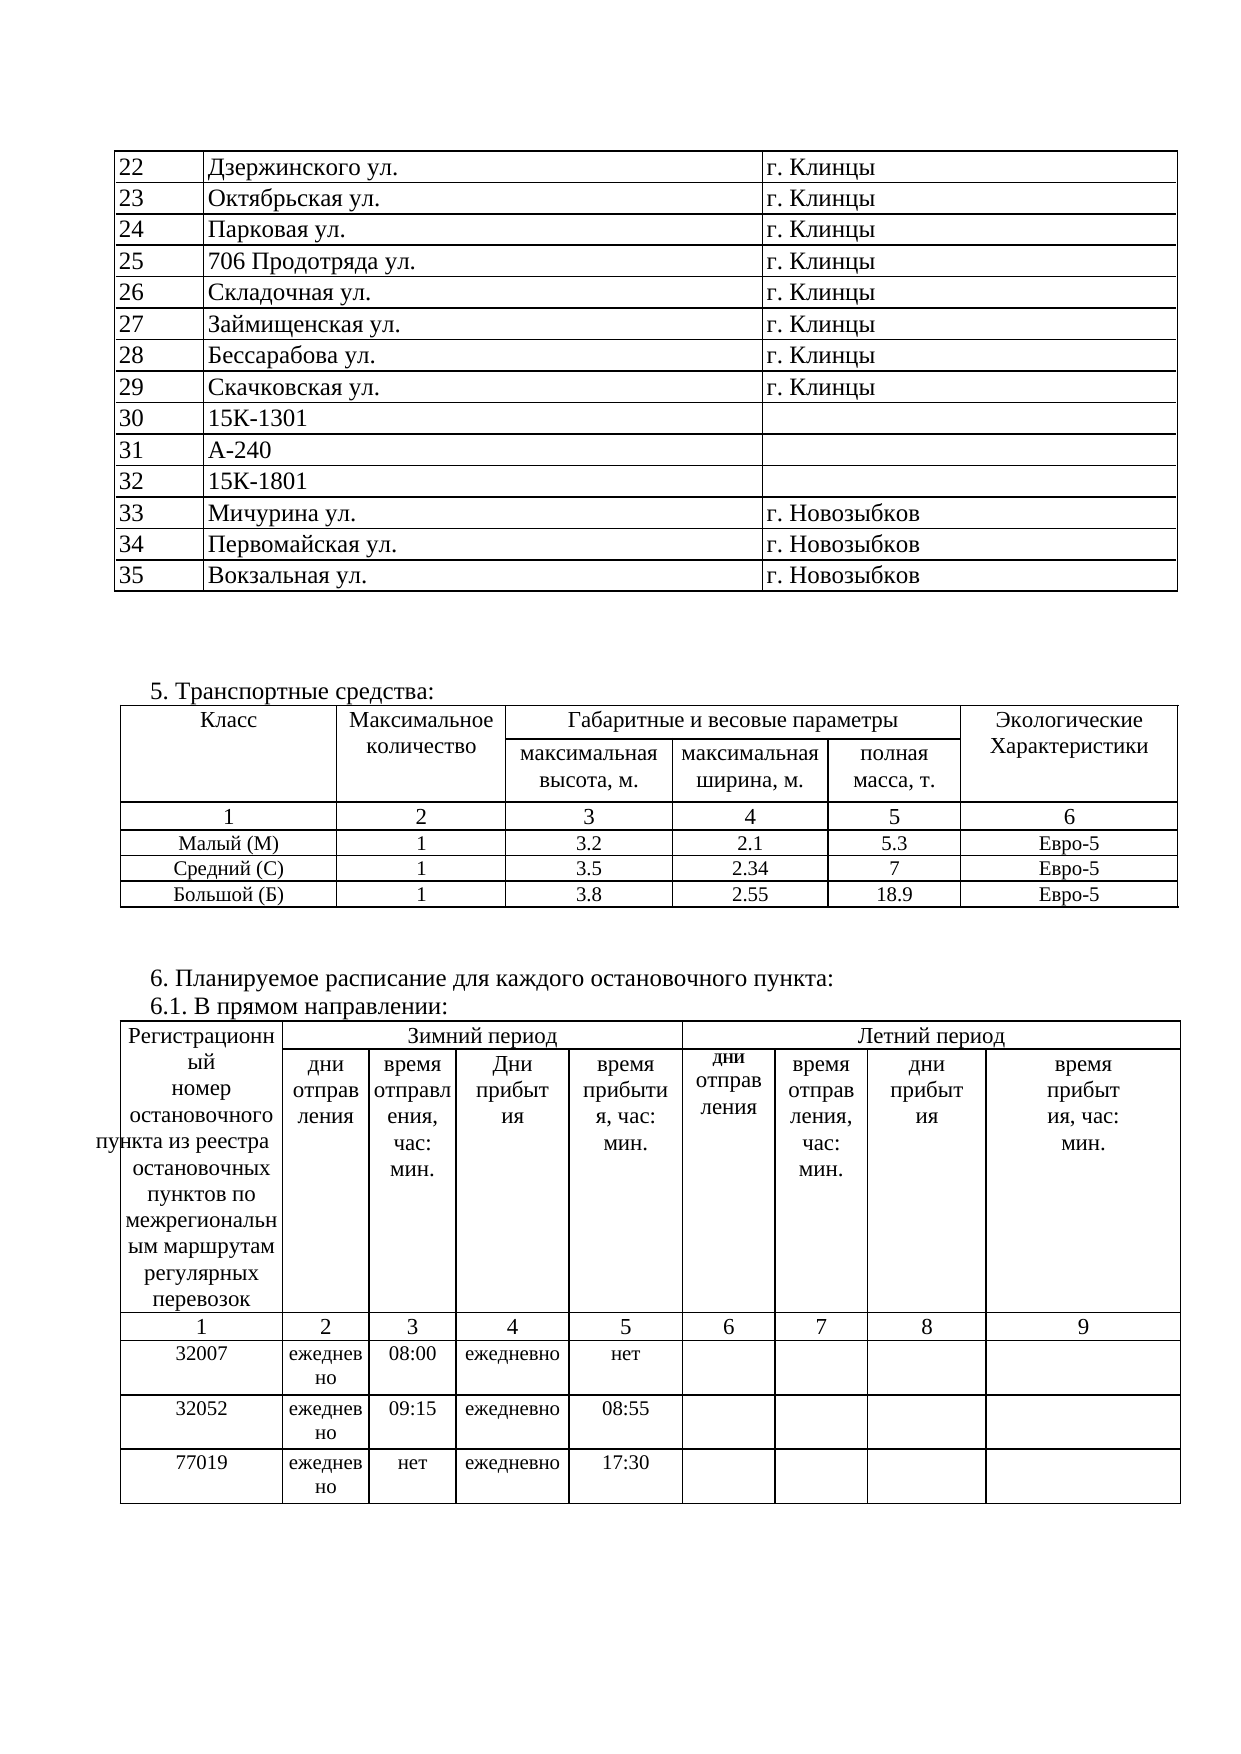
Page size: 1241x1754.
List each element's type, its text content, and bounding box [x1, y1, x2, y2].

table_cell Евро-5 [961, 831, 1177, 855]
table_cell Бессарабова ул. [204, 340, 762, 370]
table_cell 32 [115, 466, 203, 496]
table_cell Большой (Б) [121, 882, 336, 906]
table_cell 7 [829, 856, 960, 880]
table_cell г. Клинцы [763, 213, 1177, 244]
table_cell Евро-5 [961, 856, 1177, 880]
table_cell [763, 402, 1177, 433]
table_cell г. Клинцы [763, 307, 1177, 339]
table_cell дни отправ ления [283, 1050, 368, 1312]
table_cell 25 [115, 245, 203, 276]
table_cell ежедневно [457, 1341, 568, 1394]
table_cell Малый (М) [121, 831, 336, 855]
table_cell дни прибыт ия [868, 1050, 985, 1312]
table_cell 28 [115, 340, 203, 370]
table_cell Парковая ул. [204, 215, 762, 244]
table_cell ежедневно [457, 1396, 568, 1448]
table_cell 26 [115, 277, 203, 307]
table_cell [987, 1341, 1180, 1394]
table_cell г. Клинцы [763, 181, 1177, 213]
table_cell 706 Продотряда ул. [204, 246, 762, 276]
table_header Класс [121, 706, 336, 801]
table_cell [683, 1450, 774, 1503]
table_cell 2.1 [673, 831, 827, 855]
table_cell Средний (С) [121, 856, 336, 880]
table_cell Дзержинского ул. [204, 152, 762, 181]
table_cell время прибыт ия, час: мин. [987, 1050, 1180, 1312]
table_cell 17:30 [570, 1450, 682, 1503]
table_cell 9 [987, 1313, 1180, 1339]
table_cell г. Новозыбков [763, 559, 1177, 590]
table_cell г. Клинцы [763, 244, 1177, 276]
table_cell 5 [570, 1313, 682, 1339]
table_cell 4 [673, 803, 827, 829]
text 5. Транспортные средства: [150, 676, 1090, 704]
table_cell 18.9 [829, 882, 960, 906]
table_cell Дни прибыт ия [457, 1050, 568, 1312]
table_cell 1 [121, 803, 336, 829]
table_cell время отправ ления, час: мин. [776, 1050, 867, 1312]
table_cell 27 [115, 308, 203, 339]
table_cell Складочная ул. [204, 277, 762, 307]
table_cell Займищенская ул. [204, 309, 762, 339]
table_cell 35 [115, 560, 203, 590]
text 6.1. В прямом направлении: [150, 991, 1090, 1020]
table_cell 1 [337, 882, 505, 906]
table_cell г. Новозыбков [763, 528, 1177, 559]
table_cell максимальная ширина, м. [673, 740, 827, 801]
table_cell [987, 1396, 1180, 1448]
table_cell 8 [868, 1313, 985, 1339]
table_cell 3 [506, 803, 672, 829]
table_cell 22 [115, 152, 203, 181]
table_cell 29 [115, 371, 203, 402]
table_cell [868, 1396, 985, 1448]
table_cell ежедневно [283, 1450, 368, 1503]
table_cell Вокзальная ул. [204, 561, 762, 590]
table_cell 32052 [121, 1396, 282, 1448]
table_header Максимальное количество [337, 706, 505, 801]
text 6. Планируемое расписание для каждого остановочного пункта: [150, 963, 1090, 991]
table_cell 6 [683, 1313, 774, 1339]
table_cell 3 [370, 1313, 455, 1339]
table_cell 08:55 [570, 1396, 682, 1448]
table_cell 77019 [121, 1450, 282, 1503]
table_cell ежедневно [457, 1450, 568, 1503]
table_cell 08:00 [370, 1341, 455, 1394]
table_cell [763, 433, 1177, 464]
table_cell 15К-1801 [204, 466, 762, 496]
table_cell 5.3 [829, 831, 960, 855]
table_cell 2.34 [673, 856, 827, 880]
table_cell 7 [776, 1313, 867, 1339]
table_cell максимальная высота, м. [506, 740, 672, 801]
table_cell 23 [115, 183, 203, 213]
table_cell Скачковская ул. [204, 372, 762, 402]
table_cell А-240 [204, 435, 762, 464]
table_cell 33 [115, 497, 203, 527]
table_header Летний период [683, 1022, 1180, 1048]
table_cell [776, 1396, 867, 1448]
table_cell 34 [115, 529, 203, 559]
table_cell ДНИ отправ ления [683, 1050, 774, 1312]
table_cell 1 [337, 856, 505, 880]
table_header Экологические Характеристики [961, 706, 1177, 801]
table_cell 1 [337, 831, 505, 855]
table_cell 1 [121, 1313, 282, 1339]
table_header Зимний период [283, 1022, 682, 1048]
table_cell [683, 1341, 774, 1394]
table_cell время отправл ения, час: мин. [370, 1050, 455, 1312]
table_cell 2.55 [673, 882, 827, 906]
table_cell г. Клинцы [763, 370, 1177, 402]
table_cell ежедневно [283, 1396, 368, 1448]
table_cell [868, 1341, 985, 1394]
table_cell время прибыти я, час: мин. [570, 1050, 682, 1312]
table_cell Октябрьская ул. [204, 183, 762, 213]
table_cell [776, 1341, 867, 1394]
table_cell Первомайская ул. [204, 529, 762, 559]
table_cell 31 [115, 434, 203, 464]
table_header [121, 1022, 282, 1312]
table_cell [868, 1450, 985, 1503]
table_cell 2 [283, 1313, 368, 1339]
table_cell 3.8 [506, 882, 672, 906]
table_cell Евро-5 [961, 882, 1177, 906]
table_header Габаритные и весовые параметры [506, 706, 960, 738]
table_cell [776, 1450, 867, 1503]
table_cell нет [370, 1450, 455, 1503]
table_cell 30 [115, 403, 203, 433]
table_cell г. Новозыбков [763, 496, 1177, 527]
table_cell г. Клинцы [763, 276, 1177, 307]
table_cell [683, 1396, 774, 1448]
table_cell 4 [457, 1313, 568, 1339]
table_cell Мичурина ул. [204, 498, 762, 527]
table_cell 3.5 [506, 856, 672, 880]
table_cell 24 [115, 214, 203, 244]
table_cell 3.2 [506, 831, 672, 855]
table_cell ежедневно [283, 1341, 368, 1394]
table_cell полная масса, т. [829, 740, 960, 801]
table_cell 09:15 [370, 1396, 455, 1448]
table_cell [987, 1450, 1180, 1503]
table_cell 5 [829, 803, 960, 829]
table_cell [763, 465, 1177, 496]
table_cell 6 [961, 803, 1177, 829]
table_cell 2 [337, 803, 505, 829]
table_cell 32007 [121, 1341, 282, 1394]
table_cell 15К-1301 [204, 403, 762, 433]
table_cell г. Клинцы [763, 339, 1177, 370]
table_cell г. Клинцы [763, 152, 1177, 181]
table_cell нет [570, 1341, 682, 1394]
